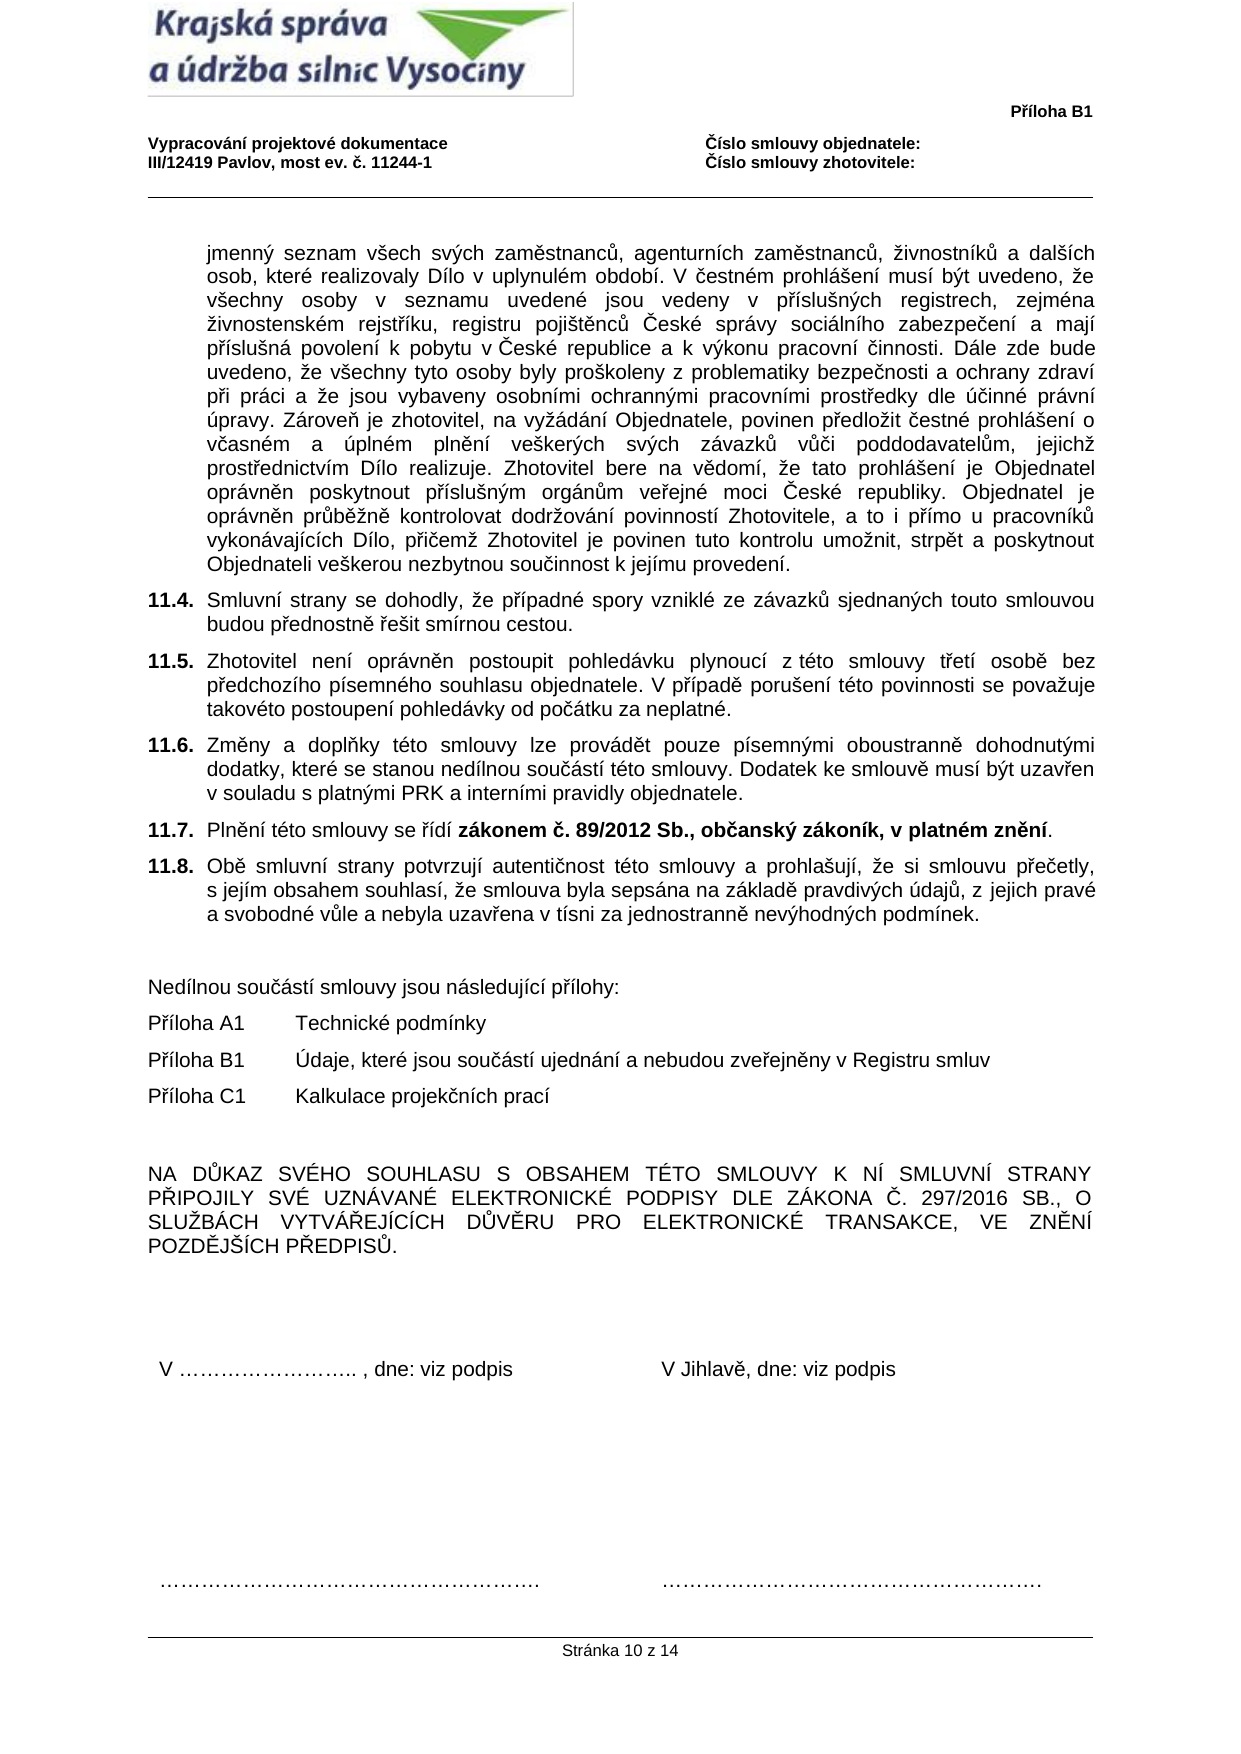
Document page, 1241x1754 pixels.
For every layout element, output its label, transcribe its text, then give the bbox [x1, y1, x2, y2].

text NA DŮKAZ SVÉHO SOUHLASU S OBSAHEM TÉTO smlouvy K NÍ SMLUVNÍ STRANY PŘIPOJILY SVÉ UZNÁVANÉ ELEKTRONICKÉ PODPISY DLE ZÁKONA Č. 297/2016 SB., O SLUŽBÁCH VYTVÁŘEJÍCÍCH DŮVĚRU PRO ELEKTRONICKÉ TRANSAKCE, VE ZNĚNÍ POZDĚJŠÍCH PŘEDPISŮ. [148, 1162, 1093, 1258]
text Nedílnou součástí smlouvy jsou následující přílohy: [148, 975, 1096, 999]
list Obě smluvní strany potvrzují autentičnost této smlouvy a prohlašují, že si smlouvu přečetly, s jejím obsahem souhlasí, že smlouva byla sepsána na základě pravdivých údajů, z jejich pravé a svobodné vůle a nebyla uzavřena v tísni za jednostranně nevýhodných podmínek. [148, 854, 1096, 926]
list Smluvní strany se dohodly, že případné spory vzniklé ze závazků sjednaných touto smlouvou budou přednostně řešit smírnou cestou. [148, 588, 1096, 636]
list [148, 240, 1096, 576]
list Plnění této smlouvy se řídí zákonem č. 89/2012 Sb., občanský zákoník, v platném znění. [148, 817, 1096, 841]
table_header V …………………….. , dne: viz podpis [148, 1357, 650, 1400]
list Zhotovitel není oprávněn postoupit pohledávku plynoucí z této smlouvy třetí osobě bez předchozího písemného souhlasu objednatele. V případě porušení této povinnosti se považuje takovéto postoupení pohledávky od počátku za neplatné. [148, 649, 1096, 721]
text Příloha B1 Údaje, které jsou součástí ujednání a nebudou zveřejněny v Registru smluv [148, 1048, 1096, 1072]
list Změny a doplňky této smlouvy lze provádět pouze písemnými oboustranně dohodnutými dodatky, které se stanou nedílnou součástí této smlouvy. Dodatek ke smlouvě musí být uzavřen v souladu s platnými PRK a interními pravidly objednatele. [148, 733, 1096, 805]
table_header V Jihlavě, dne: viz podpis [650, 1357, 1093, 1400]
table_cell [650, 1400, 1093, 1591]
text Příloha A1 Technické podmínky [148, 1011, 1096, 1035]
picture [147, 2, 574, 98]
text Příloha C1 Kalkulace projekčních prací [148, 1084, 1096, 1108]
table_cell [148, 1400, 650, 1591]
